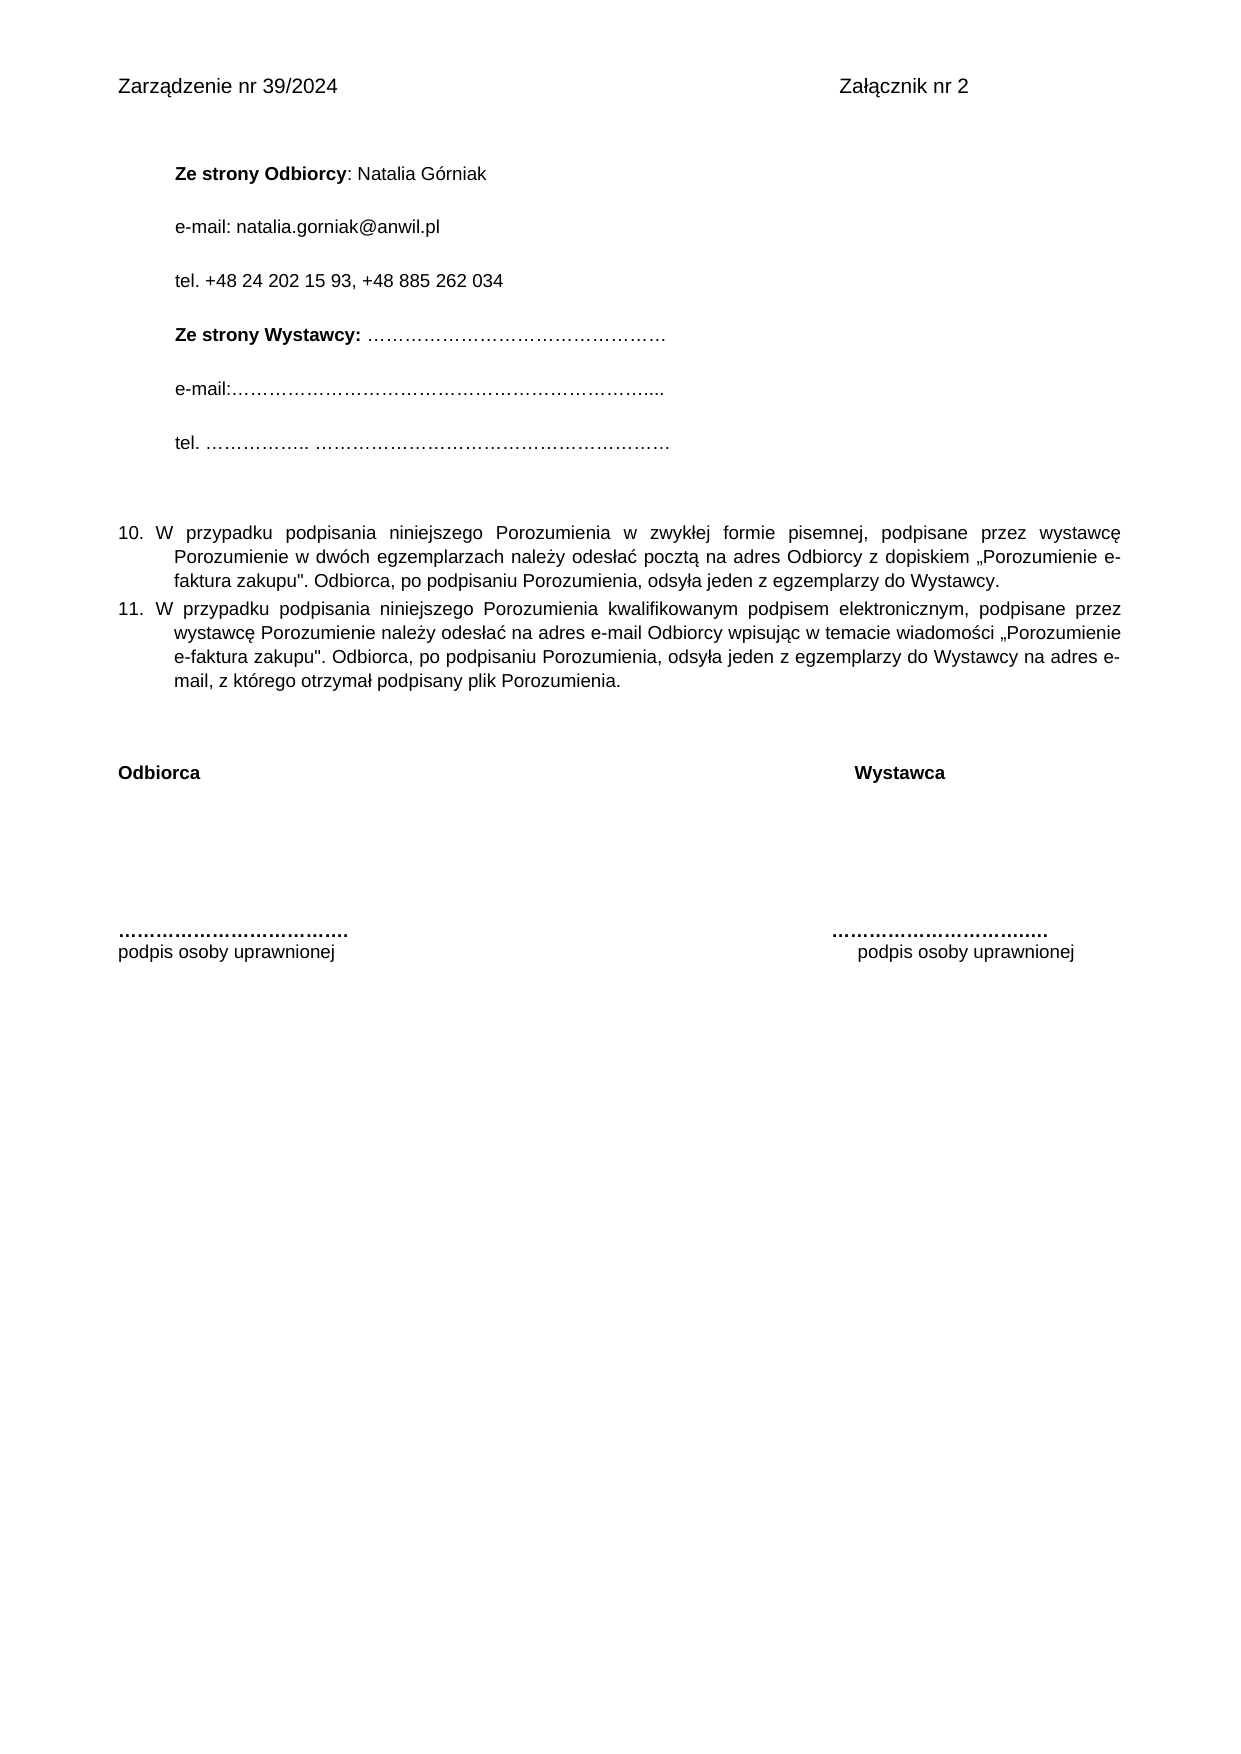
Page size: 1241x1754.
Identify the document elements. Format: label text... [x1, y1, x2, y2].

text Odbiorca Wystawca [118, 762, 1122, 783]
text Ze strony Odbiorcy: Natalia Górniak [175, 162, 983, 184]
text tel. …………….. ………………………………………………… [175, 432, 983, 453]
text podpis osoby uprawnionej [857, 941, 1122, 963]
text e-mail:………………………………………………………….... [175, 378, 983, 399]
text ………………………………. ………………………….…. [118, 919, 1122, 941]
text Ze strony Wystawcy: ………………………………………… [175, 324, 983, 346]
list W przypadku podpisania niniejszego Porozumienia kwalifikowanym podpisem elektronicznym, podpisane przez wystawcę Porozumienie należy odesłać na adres e-mail Odbiorcy wpisując w temacie wiadomości „Porozumienie e-faktura zakupu". Odbiorca, po podpisaniu Porozumienia, odsyła jeden z egzemplarzy do Wystawcy na adres e-mail, z którego otrzymał podpisany plik Porozumienia. [118, 596, 1122, 692]
text e-mail: natalia.gorniak@anwil.pl [175, 216, 983, 238]
text podpis osoby uprawnionej [118, 941, 381, 963]
text tel. +48 24 202 15 93, +48 885 262 034 [175, 270, 983, 292]
list W przypadku podpisania niniejszego Porozumienia w zwykłej formie pisemnej, podpisane przez wystawcę Porozumienie w dwóch egzemplarzach należy odesłać pocztą na adres Odbiorcy z dopiskiem „Porozumienie e-faktura zakupu". Odbiorca, po podpisaniu Porozumienia, odsyła jeden z egzemplarzy do Wystawcy. [118, 520, 1122, 592]
